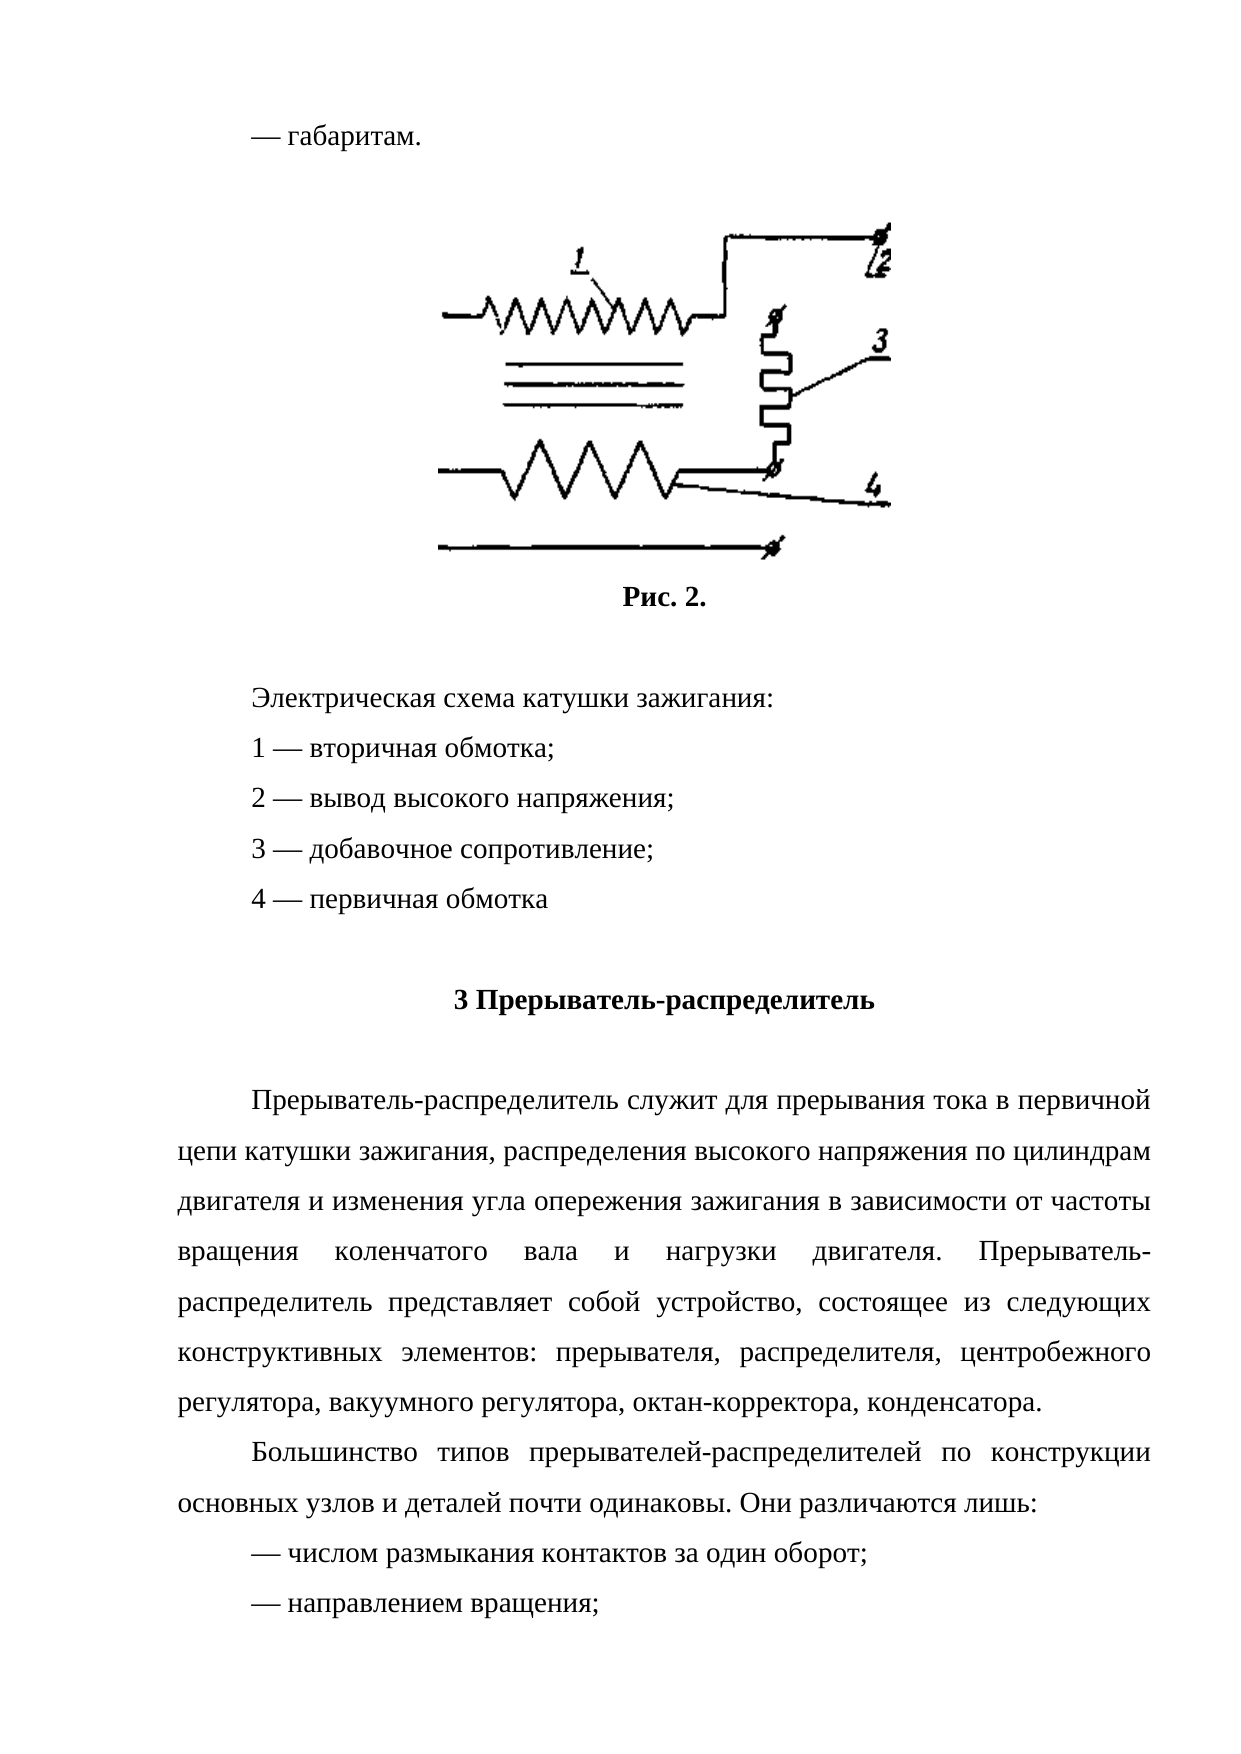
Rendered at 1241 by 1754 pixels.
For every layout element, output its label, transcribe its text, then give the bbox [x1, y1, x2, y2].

subtitle 3 Прерыватель-распределитель [177, 982, 1152, 1015]
text 3 — добавочное сопротивление; [177, 831, 1152, 864]
text — направлением вращения; [177, 1586, 1152, 1619]
picture [438, 218, 891, 568]
text — числом размыкания контактов за один оборот; [177, 1535, 1152, 1569]
text 1 — вторичная обмотка; [177, 730, 1152, 764]
text Электрическая схема катушки зажигания: [177, 680, 1152, 713]
text 4 — первичная обмотка [177, 881, 1152, 915]
text — габаритам. [177, 118, 1152, 152]
text 2 — вывод высокого напряжения; [177, 781, 1152, 814]
text Рис. 2. [177, 579, 1152, 613]
text Прерыватель-распределитель служит для прерывания тока в первичной цепи катушки зажигания, распределения высокого напряжения по цилиндрам двигателя и изменения угла опережения зажигания в зависимости от частоты вращения коленчатого вала и нагрузки двигателя. Прерыватель-распределитель представляет собой устройство, состоящее из следующих конструктивных элементов: прерывателя, распределителя, центробежного регулятора, вакуумного регулятора, октан-корректора, конденсатора. [177, 1082, 1152, 1418]
text Большинство типов прерывателей-распределителей по конструкции основных узлов и деталей почти одинаковы. Они различаются лишь: [177, 1434, 1152, 1518]
